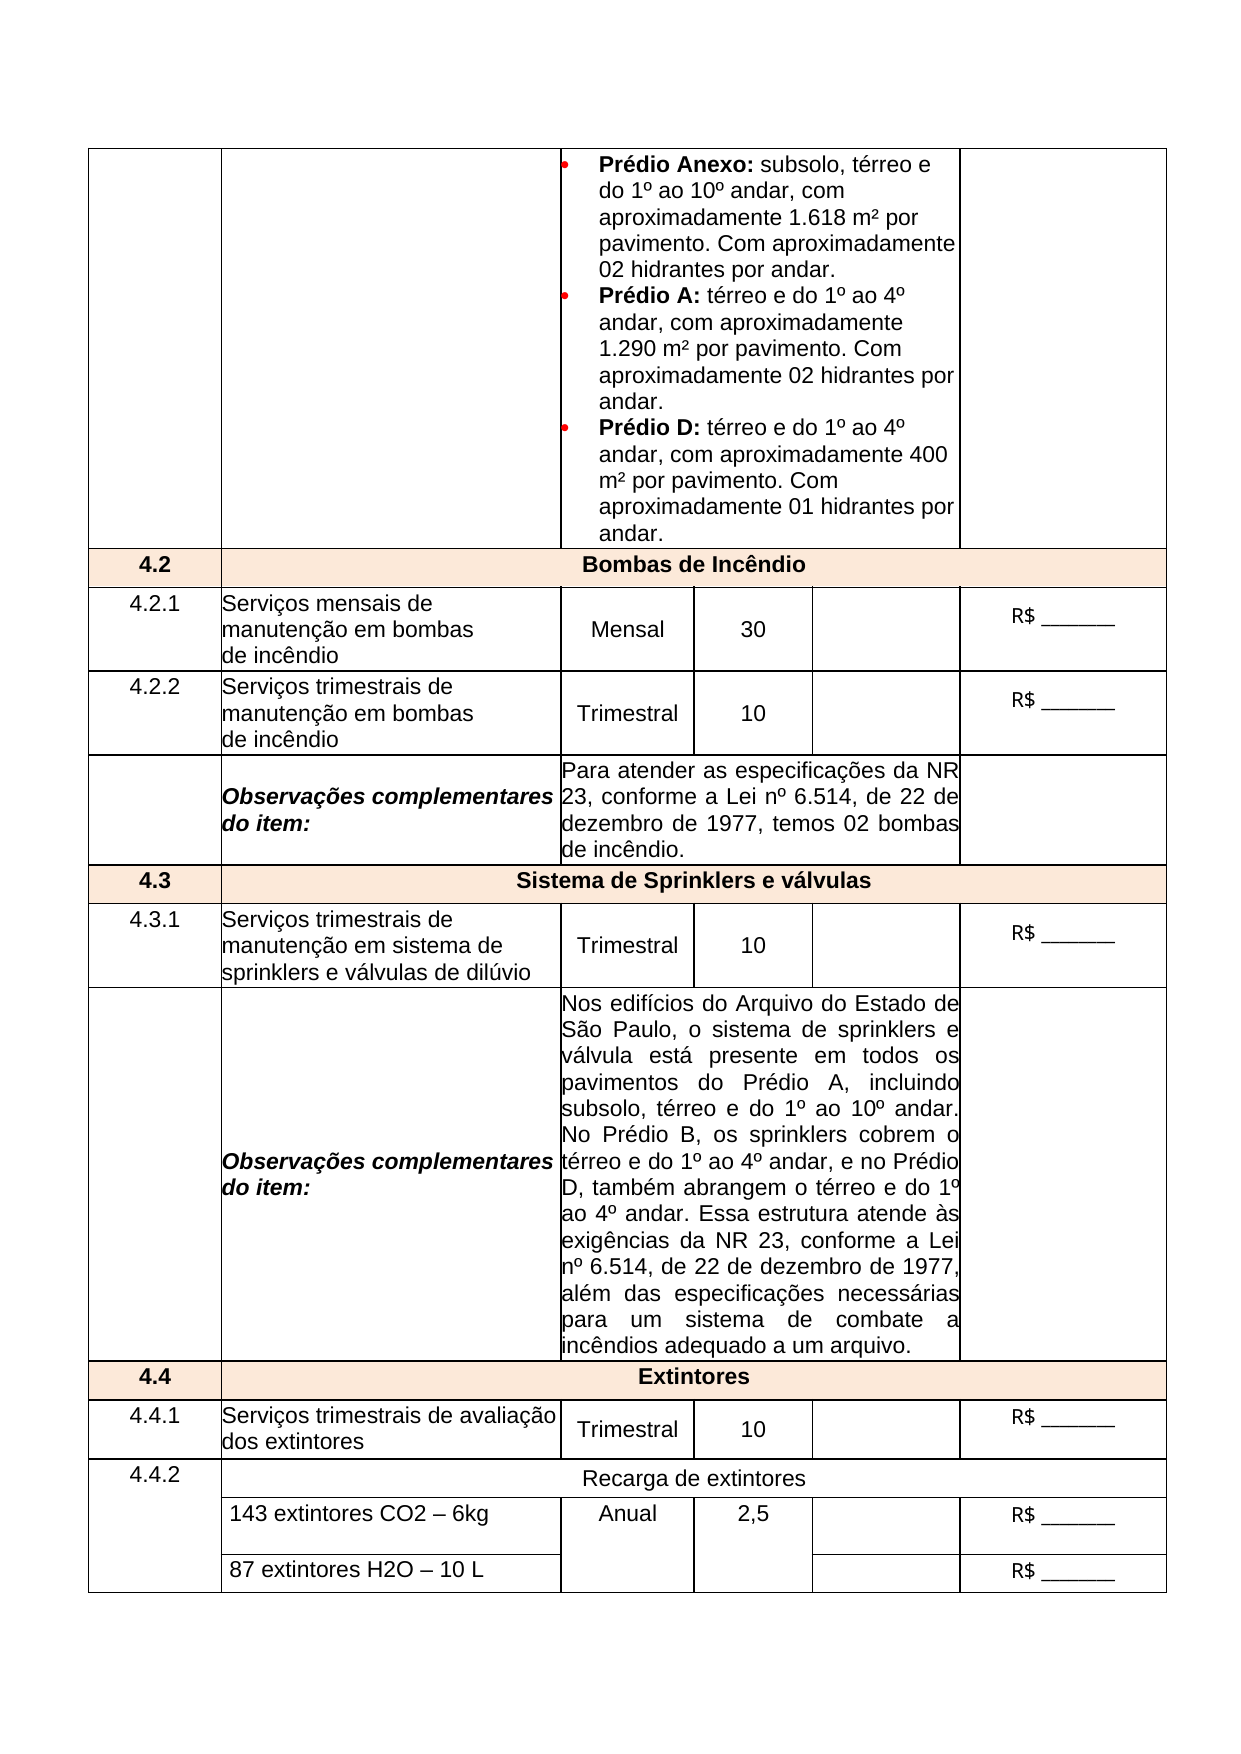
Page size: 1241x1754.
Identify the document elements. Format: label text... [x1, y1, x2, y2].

table_cell 4.2 [89, 549, 221, 586]
table_cell 4.2.1 [89, 588, 221, 670]
table_cell Nos edifícios do Arquivo do Estado de São Paulo, o sistema de sprinklers e válvula está presente em todos os pavimentos do Prédio A, incluindo subsolo, térreo e do 1º ao 10º andar. No Prédio B, os sprinklers cobrem o térreo e do 1º ao 4º andar, e no Prédio D, também abrangem o térreo e do 1º ao 4º andar. Essa estrutura atende às exigências da NR 23, conforme a Lei nº 6.514, de 22 de dezembro de 1977, além das especificações necessárias para um sistema de combate a incêndios adequado a um arquivo. [562, 988, 959, 1360]
table_cell Observações complementares do item: [222, 756, 560, 864]
table_cell R$ ________ [961, 588, 1166, 670]
table_cell Serviços mensais de manutenção em bombas de incêndio [222, 588, 560, 670]
table_cell Trimestral [562, 672, 693, 754]
table_cell [813, 1555, 959, 1592]
table_cell R$ ________ [961, 904, 1166, 986]
table_cell [961, 756, 1166, 864]
table_cell 4.4 [89, 1362, 221, 1399]
table_cell Para atender as especificações da NR 23, conforme a Lei nº 6.514, de 22 de dezembro de 1977, temos 02 bombas de incêndio. [562, 756, 959, 864]
table_cell R$ ________ [961, 672, 1166, 754]
table_cell 4.3 [89, 866, 221, 903]
table_cell [961, 149, 1166, 548]
table_cell Anual [562, 1498, 693, 1592]
table_cell Serviços trimestrais de manutenção em sistema de sprinklers e válvulas de dilúvio [222, 904, 560, 986]
table_cell [89, 149, 221, 548]
table_cell R$ ________ [961, 1498, 1166, 1554]
table_cell Sistema de Sprinklers e válvulas [222, 866, 1166, 903]
table_cell [813, 588, 959, 670]
table_cell [813, 904, 959, 986]
table_cell Serviços trimestrais de manutenção em bombas de incêndio [222, 672, 560, 754]
table_cell Trimestral [562, 904, 693, 986]
table_cell 2,5 [695, 1498, 812, 1592]
table_cell R$ ________ [961, 1401, 1166, 1458]
table_cell Bombas de Incêndio [222, 549, 1166, 586]
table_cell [222, 1555, 560, 1592]
table_cell 10 [695, 672, 812, 754]
table_cell Observações complementares do item: [222, 988, 560, 1360]
table_cell 30 [695, 588, 812, 670]
table_cell Trimestral [562, 1401, 693, 1458]
table_cell [813, 1498, 959, 1554]
table_cell [961, 988, 1166, 1360]
table_cell R$ ________ [961, 1555, 1166, 1592]
table_cell [813, 672, 959, 754]
table_cell Recarga de extintores [222, 1460, 1166, 1497]
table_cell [562, 149, 959, 548]
table_cell 10 [695, 904, 812, 986]
table_cell 4.2.2 [89, 672, 221, 754]
table_cell [813, 1401, 959, 1458]
table_cell 4.4.1 [89, 1401, 221, 1458]
table_cell 4.3.1 [89, 904, 221, 986]
table_cell Extintores [222, 1362, 1166, 1399]
table_cell [89, 756, 221, 864]
table_cell Serviços trimestrais de avaliação dos extintores [222, 1401, 560, 1458]
table_cell 143 extintores CO2 – 6kg [222, 1498, 560, 1554]
table_cell 4.4.2 [89, 1460, 221, 1592]
table_cell 10 [695, 1401, 812, 1458]
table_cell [222, 149, 560, 548]
table_cell [89, 988, 221, 1360]
table_cell Mensal [562, 588, 693, 670]
